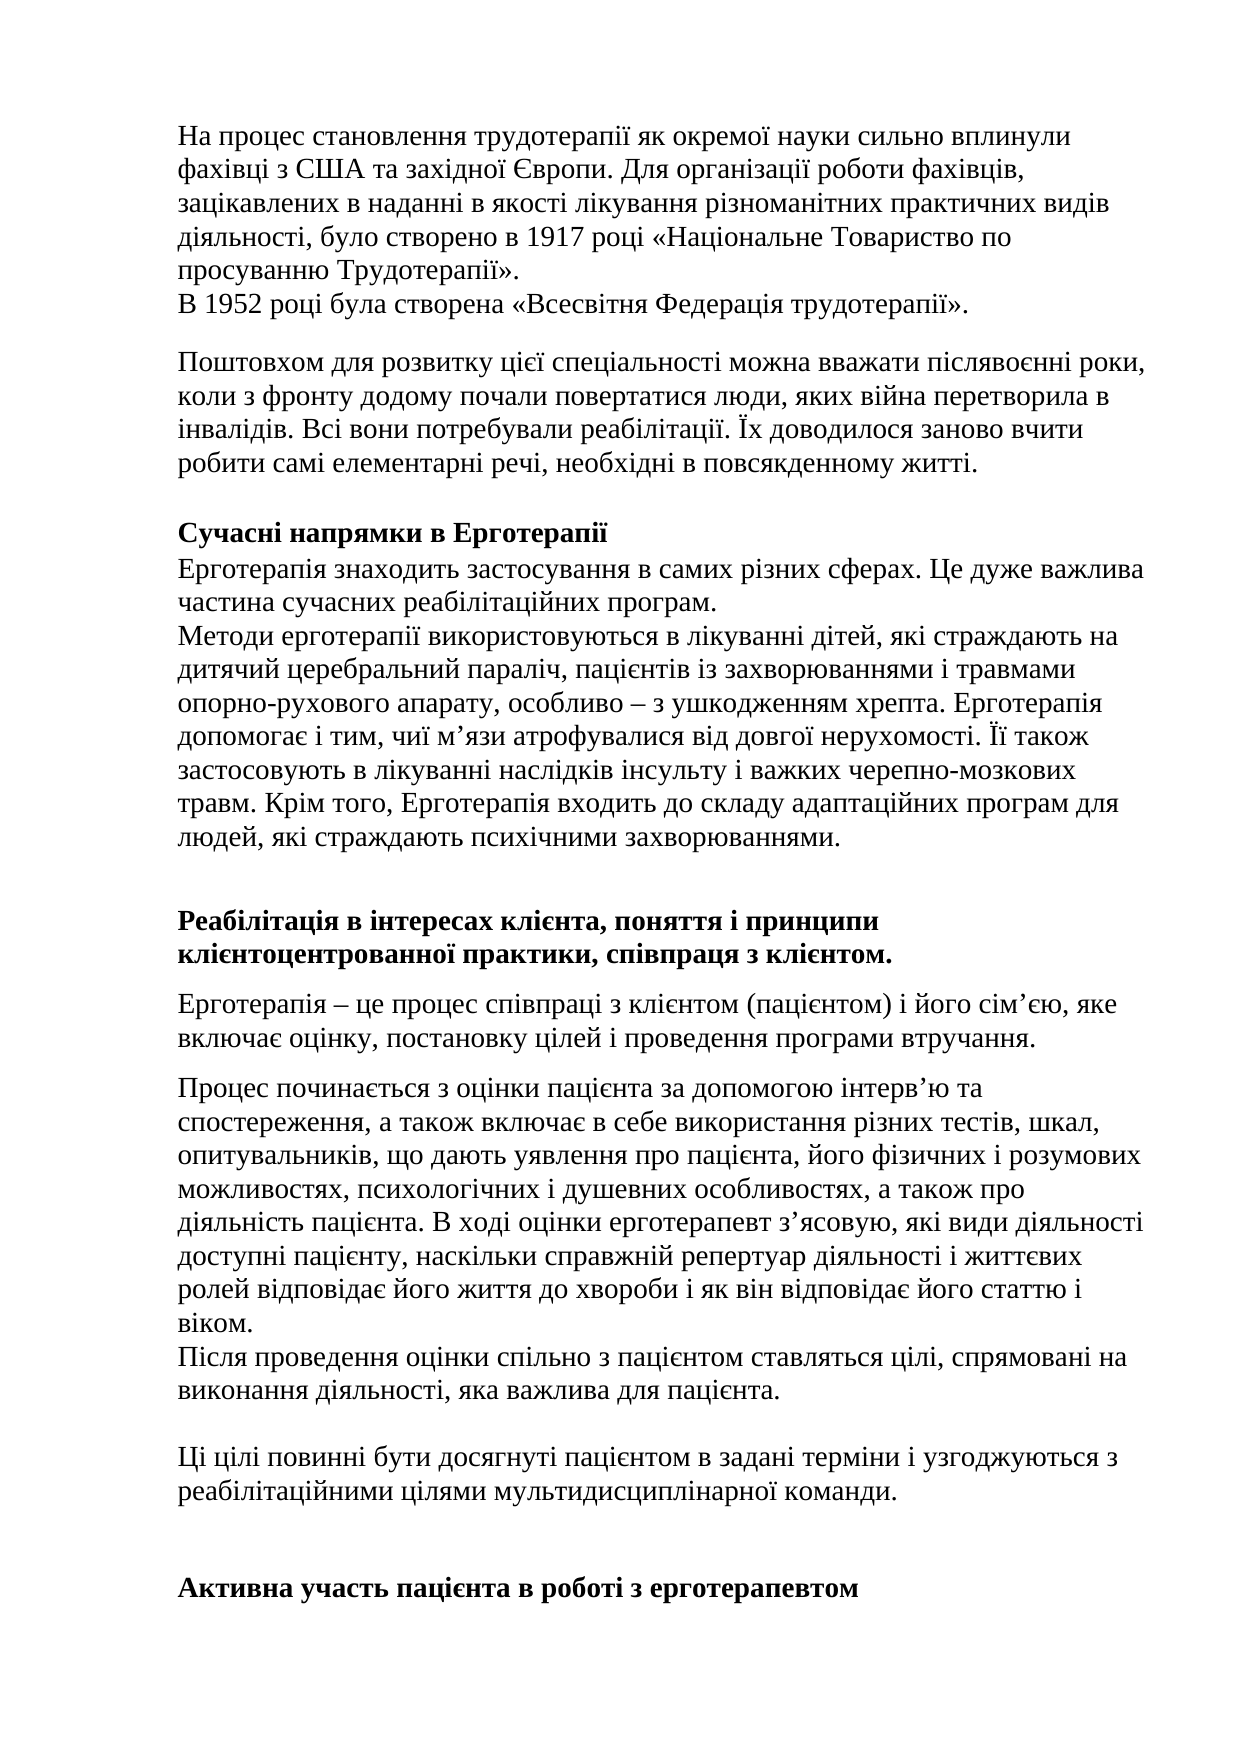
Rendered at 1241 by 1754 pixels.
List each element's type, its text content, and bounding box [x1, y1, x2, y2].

text Ерготерапія – це процес співпраці з клієнтом (пацієнтом) і його сім’єю, яке включає оцінку, постановку цілей і проведення програми втручання. [177, 987, 1152, 1054]
text Поштовхом для розвитку цієї спеціальності можна вважати післявоєнні роки, коли з фронту додому почали повертатися люди, яких війна перетворила в інвалідів. Всі вони потребували реабілітації. Їх доводилося заново вчити робити самі елементарні речі, необхідні в повсякденному житті. [177, 344, 1152, 478]
text Реабілітація в інтересах клієнта, поняття і принципи клієнтоцентрованної практики, співпраця з клієнтом. [177, 903, 1152, 970]
text В 1952 році була створена «Всесвітня Федерація трудотерапії». [177, 286, 1152, 319]
text На процес становлення трудотерапії як окремої науки сильно вплинули фахівці з США та західної Європи. Для організації роботи фахівців, зацікавлених в наданні в якості лікування різноманітних практичних видів діяльності, було створено в 1917 році «Національне Товариство по просуванню Трудотерапії». [177, 118, 1152, 286]
text Сучасні напрямки в Ерготерапії [177, 515, 1152, 548]
text Активна участь пацієнта в роботі з ерготерапевтом [177, 1570, 1152, 1603]
text Після проведення оцінки спільно з пацієнтом ставляться цілі, спрямовані на виконання діяльності, яка важлива для пацієнта. [177, 1339, 1152, 1406]
text Процес починається з оцінки пацієнта за допомогою інтерв’ю та спостереження, а також включає в себе використання різних тестів, шкал, опитувальників, що дають уявлення про пацієнта, його фізичних і розумових можливостях, психологічних і душевних особливостях, а також про діяльність пацієнта. В ході оцінки ерготерапевт з’ясовую, які види діяльності доступні пацієнту, наскільки справжній репертуар діяльності і життєвих ролей відповідає його життя до хвороби і як він відповідає його статтю і віком. [177, 1070, 1152, 1339]
text Ці цілі повинні бути досягнуті пацієнтом в задані терміни і узгоджуються з реабілітаційними цілями мультидисциплінарної команди. [177, 1439, 1152, 1506]
text Методи ерготерапії використовуються в лікуванні дітей, які страждають на дитячий церебральний параліч, пацієнтів із захворюваннями і травмами опорно-рухового апарату, особливо – з ушкодженням хрепта. Ерготерапія допомогає і тим, чиї м’язи атрофувалися від довгої нерухомості. Її також застосовують в лікуванні наслідків інсульту і важких черепно-мозкових травм. Крім того, Ерготерапія входить до складу адаптаційних програм для людей, які страждають психічними захворюваннями. [177, 618, 1152, 853]
text Ерготерапія знаходить застосування в самих різних сферах. Це дуже важлива частина сучасних реабілітаційних програм. [177, 551, 1152, 618]
